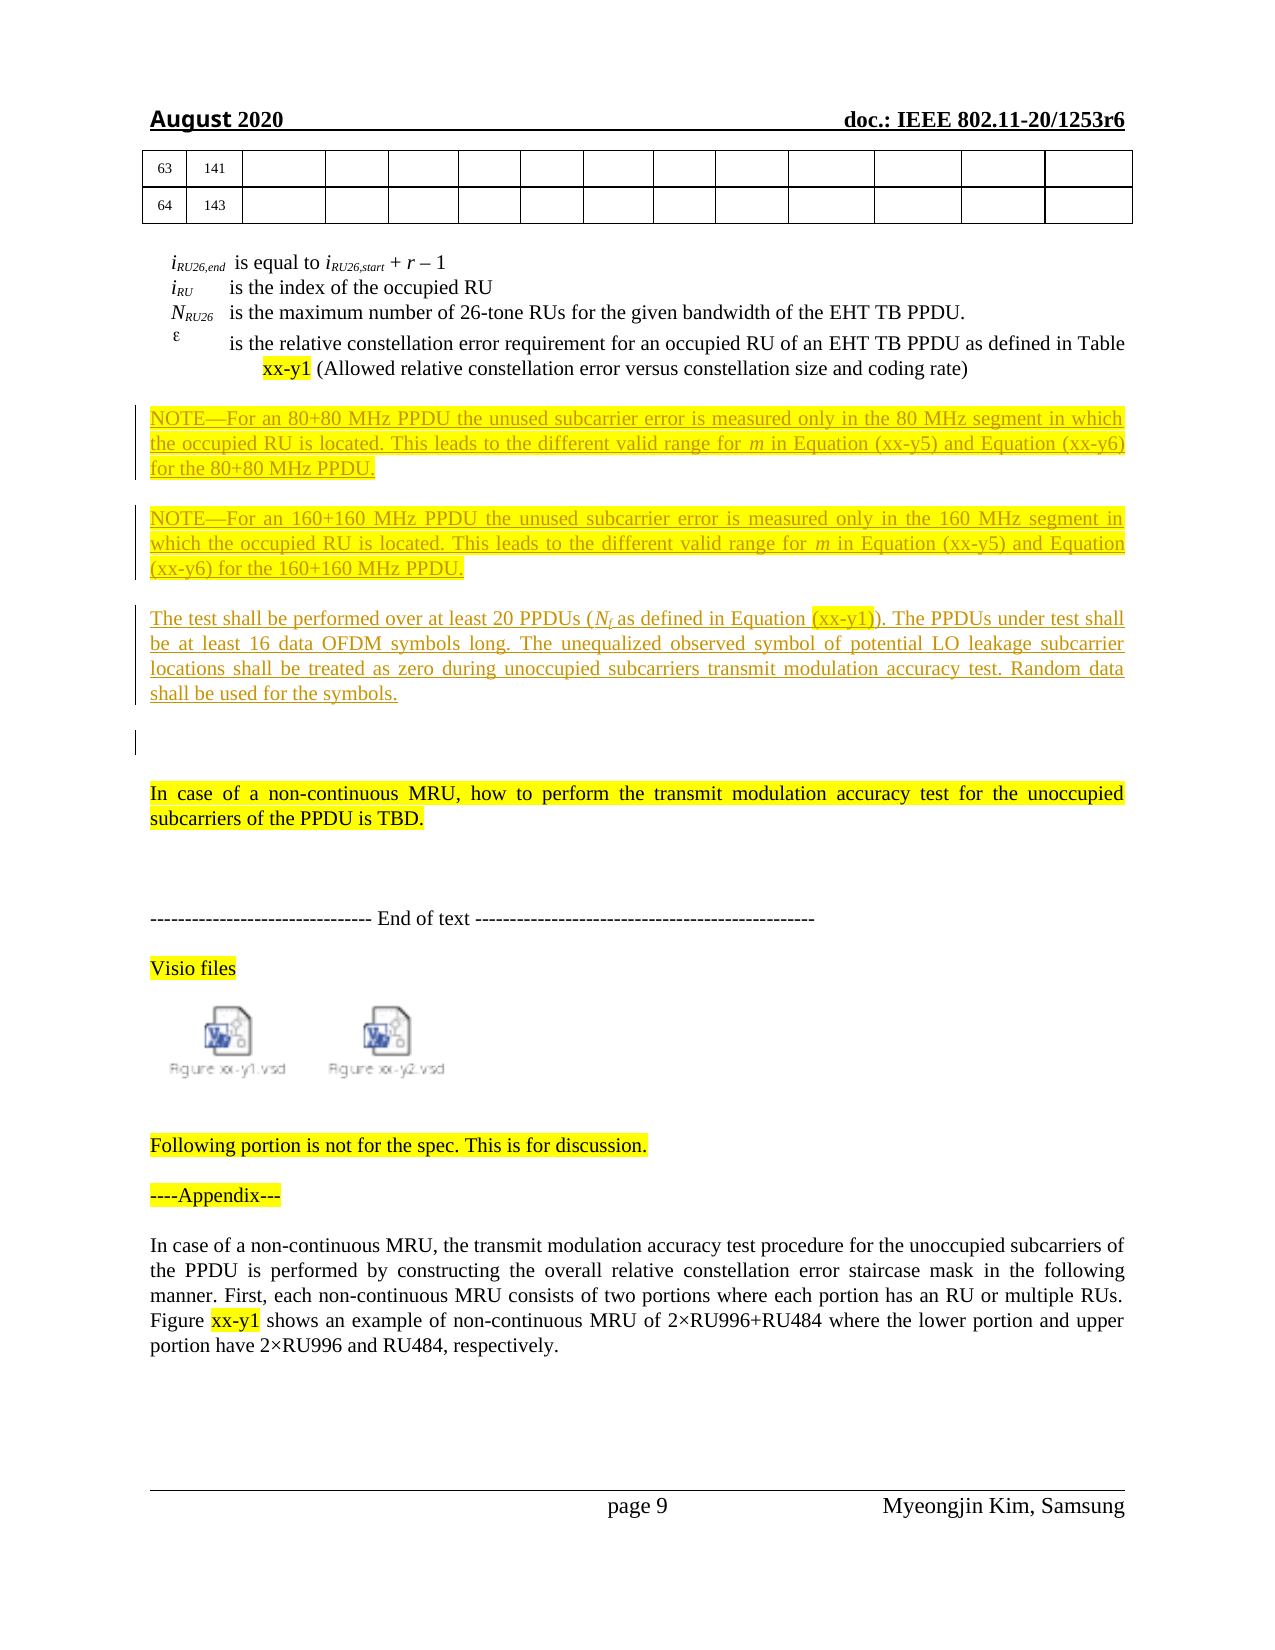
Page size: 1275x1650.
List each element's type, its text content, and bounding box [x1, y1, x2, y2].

table_cell [962, 151, 1044, 186]
table_cell 64 [143, 188, 186, 223]
table_cell [875, 188, 961, 223]
table_cell 63 [143, 151, 186, 186]
table_cell [716, 151, 788, 186]
text Following portion is not for the spec. This is for discussion. [150, 1132, 1125, 1157]
list iRU26,end is equal to iRU26,start + r – 1 [171, 249, 1125, 274]
table_cell [243, 151, 325, 186]
text ----Appendix--- [150, 1182, 1125, 1207]
table_cell [962, 188, 1044, 223]
table_cell [584, 188, 653, 223]
table_cell 143 [187, 188, 242, 223]
table_cell [654, 188, 715, 223]
table_cell 141 [187, 151, 242, 186]
table_cell [1046, 151, 1132, 186]
table_cell [326, 151, 388, 186]
table_cell [1046, 188, 1132, 223]
text Visio files [150, 955, 1125, 980]
text In case of a non-continuous MRU, how to perform the transmit modulation accuracy test for the unoccupied subcarriers of the PPDU is TBD. [150, 805, 1125, 830]
table_cell [789, 188, 874, 223]
table_cell [459, 151, 520, 186]
text -------------------------------- End of text ------------------------------------------------- [150, 905, 1125, 930]
table_cell [521, 151, 583, 186]
table_cell [654, 151, 715, 186]
table_cell [459, 188, 520, 223]
table_cell [789, 151, 874, 186]
list iRU is the index of the occupied RU [171, 274, 1125, 299]
list is the relative constellation error requirement for an occupied RU of an EHT TB PPDU as defined in Table xx-y1 (Allowed relative constellation error versus constellation size and coding rate) [171, 324, 1125, 380]
table_cell [389, 151, 458, 186]
table_cell [875, 151, 961, 186]
table_cell [584, 151, 653, 186]
text In case of a non-continuous MRU, the transmit modulation accuracy test procedure for the unoccupied subcarriers of the PPDU is performed by constructing the overall relative constellation error staircase mask in the following manner. First, each non-continuous MRU consists of two portions where each portion has an RU or multiple RUs. Figure xx-y1 shows an example of non-continuous MRU of 2×RU996+RU484 where the lower portion and upper portion have 2×RU996 and RU484, respectively. [150, 1232, 1125, 1357]
list NRU26 is the maximum number of 26-tone RUs for the given bandwidth of the EHT TB PPDU. [171, 299, 1125, 324]
table_cell [326, 188, 388, 223]
table_cell [389, 188, 458, 223]
table_cell [716, 188, 788, 223]
table_cell [521, 188, 583, 223]
table_cell [243, 188, 325, 223]
